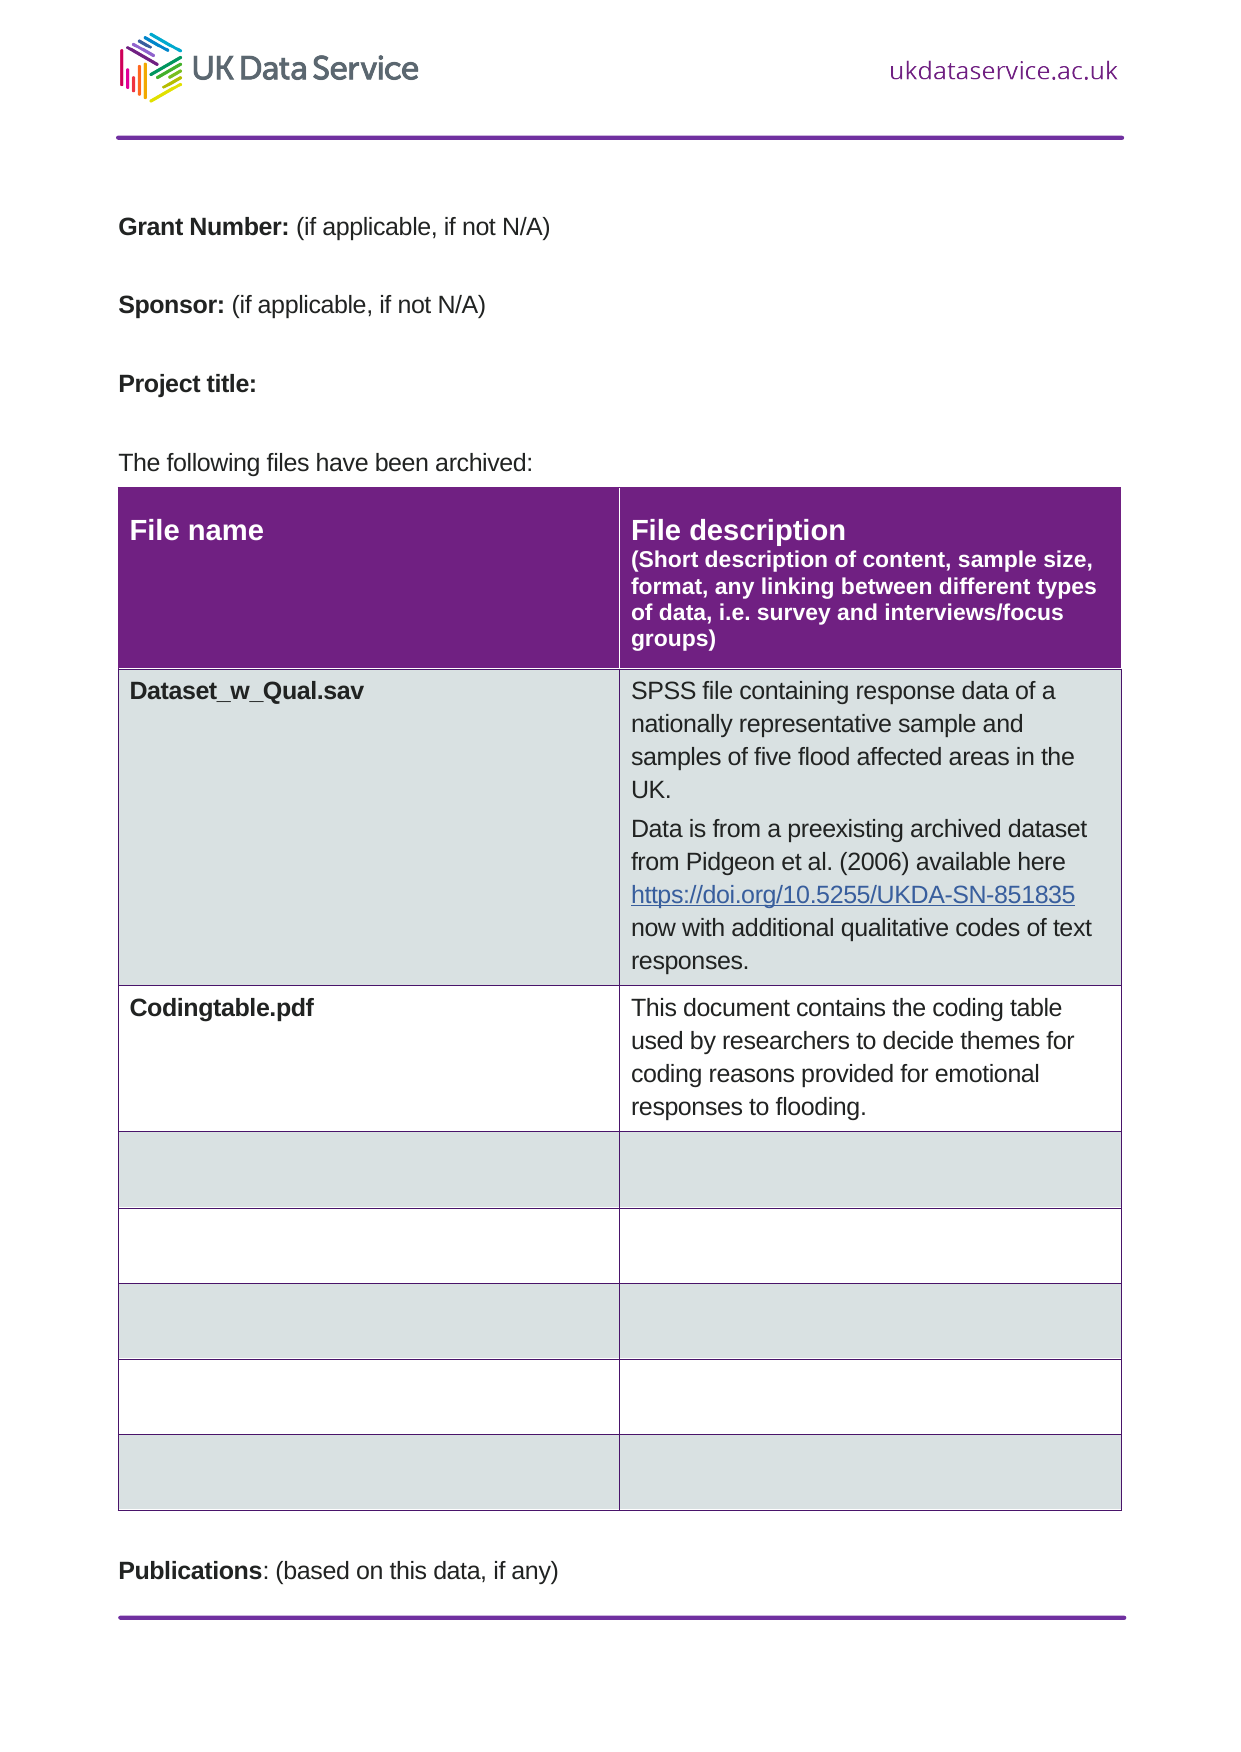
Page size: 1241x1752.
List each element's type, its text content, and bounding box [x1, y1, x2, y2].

table_cell [119, 1435, 619, 1509]
text Grant Number: (if applicable, if not N/A) [118, 212, 1122, 241]
table_cell [119, 1360, 619, 1434]
table_cell [620, 1360, 1121, 1434]
text Publications: (based on this data, if any) [118, 1556, 1122, 1585]
table_cell This document contains the coding table used by researchers to decide themes for coding reasons provided for emotional responses to flooding. [620, 986, 1121, 1131]
text Sponsor: (if applicable, if not N/A) [118, 290, 1122, 319]
table_header File name [119, 488, 619, 668]
table_header File description (Short description of content, sample size, format, any linking between different types of data, i.e. survey and interviews/focus groups) [620, 488, 1121, 668]
table_cell [620, 1132, 1121, 1207]
table_cell SPSS file containing response data of a nationally representative sample and samples of five flood affected areas in the UK. Data is from a preexisting archived dataset from Pidgeon et al. (2006) available here https://doi.org/10.5255/UKDA-SN-851835 now with additional qualitative codes of text responses. [620, 670, 1121, 985]
table_cell [620, 1284, 1121, 1358]
table_cell [119, 1284, 619, 1358]
table_cell [119, 1132, 619, 1207]
text Project title: [118, 369, 1122, 398]
table_cell [620, 1209, 1121, 1283]
table_cell [620, 1435, 1121, 1509]
table_cell Dataset_w_Qual.sav [119, 670, 619, 985]
table_cell Codingtable.pdf [119, 986, 619, 1131]
table_cell [119, 1209, 619, 1283]
picture [118, 9, 1122, 126]
text The following files have been archived: [118, 447, 1122, 476]
